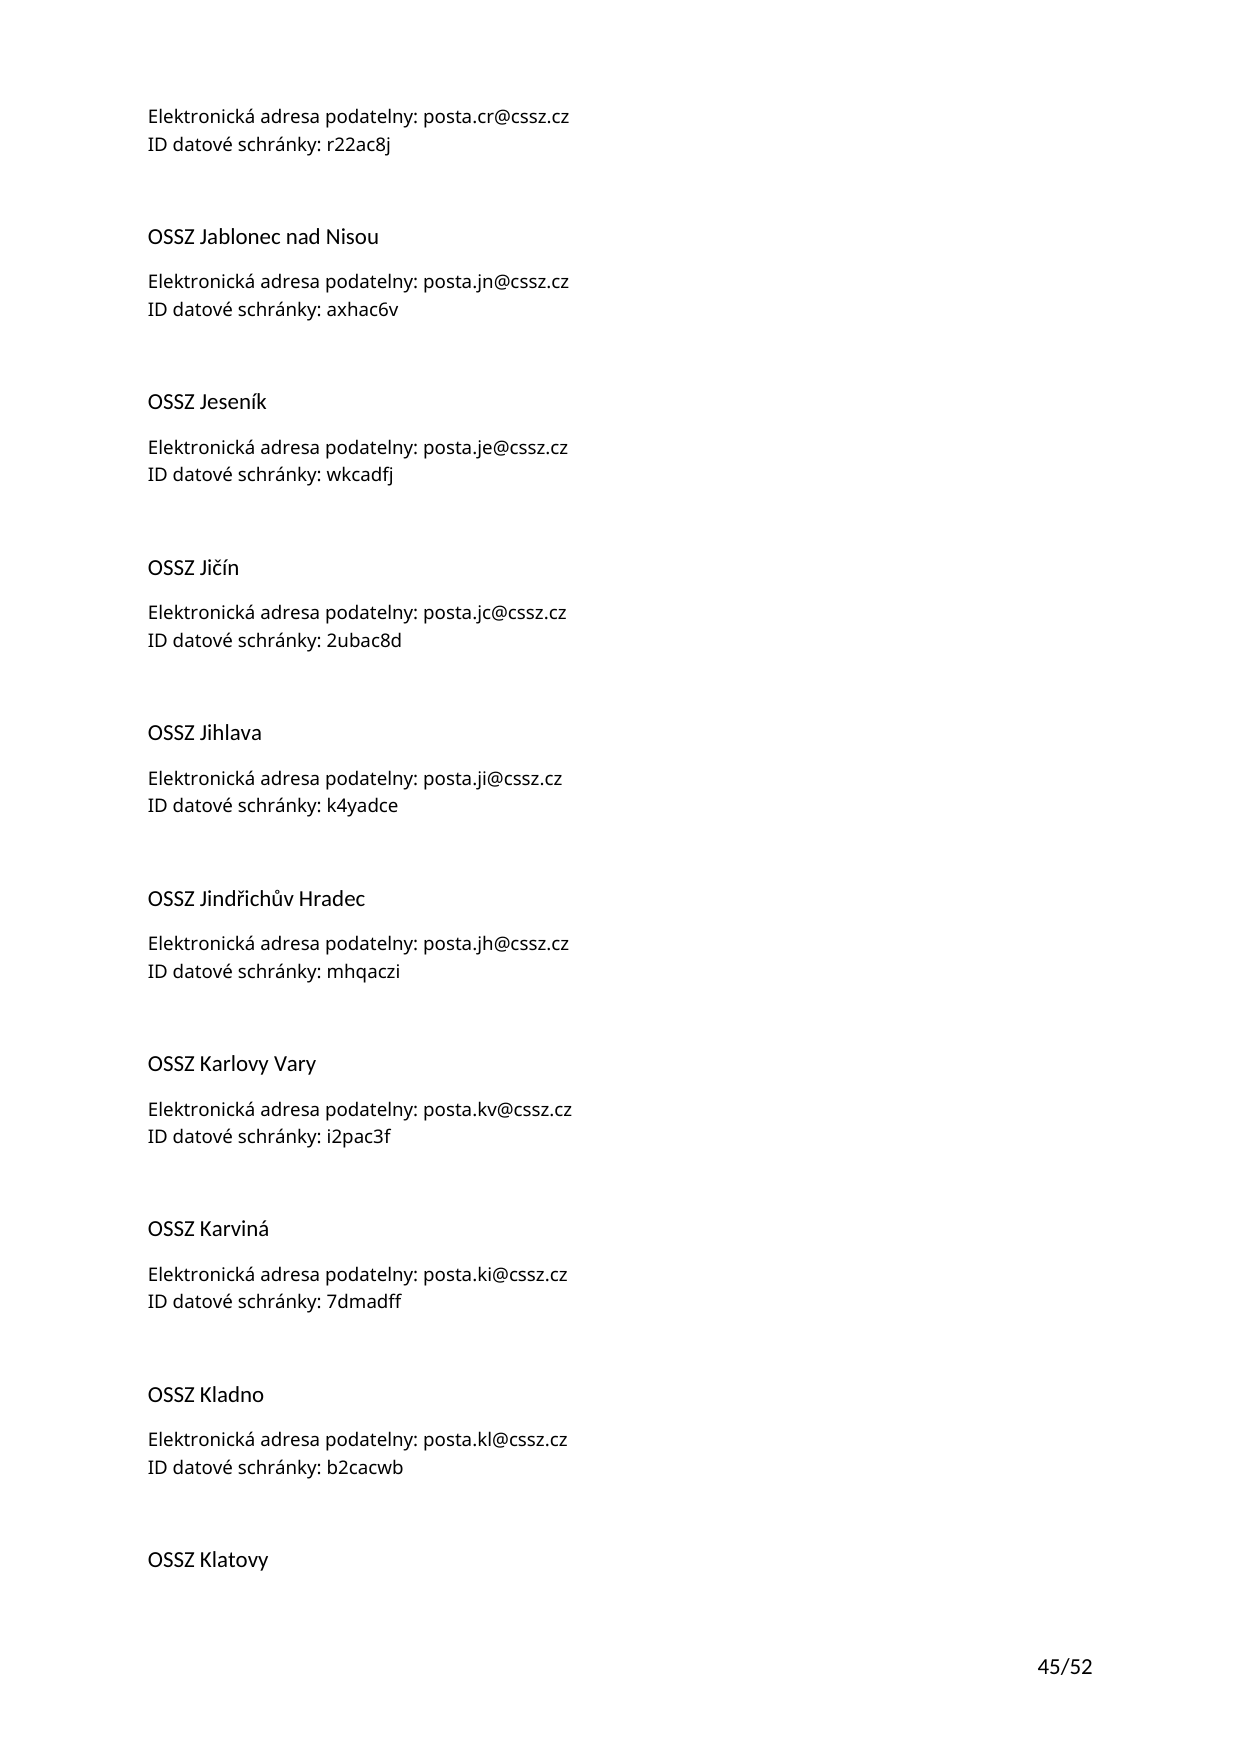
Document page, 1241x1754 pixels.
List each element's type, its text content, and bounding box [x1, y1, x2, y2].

text Elektronická adresa podatelny: posta.ji@cssz.cz ID datové schránky: k4yadce [148, 765, 1093, 818]
text OSSZ Karviná [148, 1214, 1093, 1242]
text Elektronická adresa podatelny: posta.ki@cssz.cz ID datové schránky: 7dmadff [148, 1261, 1093, 1314]
text OSSZ Jindřichův Hradec [148, 884, 1093, 912]
text Elektronická adresa podatelny: posta.jh@cssz.cz ID datové schránky: mhqaczi [148, 931, 1093, 983]
text OSSZ Karlovy Vary [148, 1049, 1093, 1077]
text OSSZ Klatovy [148, 1545, 1093, 1573]
text Elektronická adresa podatelny: posta.jn@cssz.cz ID datové schránky: axhac6v [148, 269, 1093, 322]
text OSSZ Jihlava [148, 718, 1093, 746]
text Elektronická adresa podatelny: posta.je@cssz.cz ID datové schránky: wkcadfj [148, 434, 1093, 487]
text OSSZ Jeseník [148, 387, 1093, 415]
text OSSZ Jičín [148, 553, 1093, 581]
text OSSZ Kladno [148, 1380, 1093, 1408]
text Elektronická adresa podatelny: posta.kl@cssz.cz ID datové schránky: b2cacwb [148, 1427, 1093, 1480]
text OSSZ Jablonec nad Nisou [148, 222, 1093, 250]
text Elektronická adresa podatelny: posta.kv@cssz.cz ID datové schránky: i2pac3f [148, 1096, 1093, 1149]
text Elektronická adresa podatelny: posta.jc@cssz.cz ID datové schránky: 2ubac8d [148, 600, 1093, 653]
text Elektronická adresa podatelny: posta.cr@cssz.cz ID datové schránky: r22ac8j [148, 103, 1093, 156]
